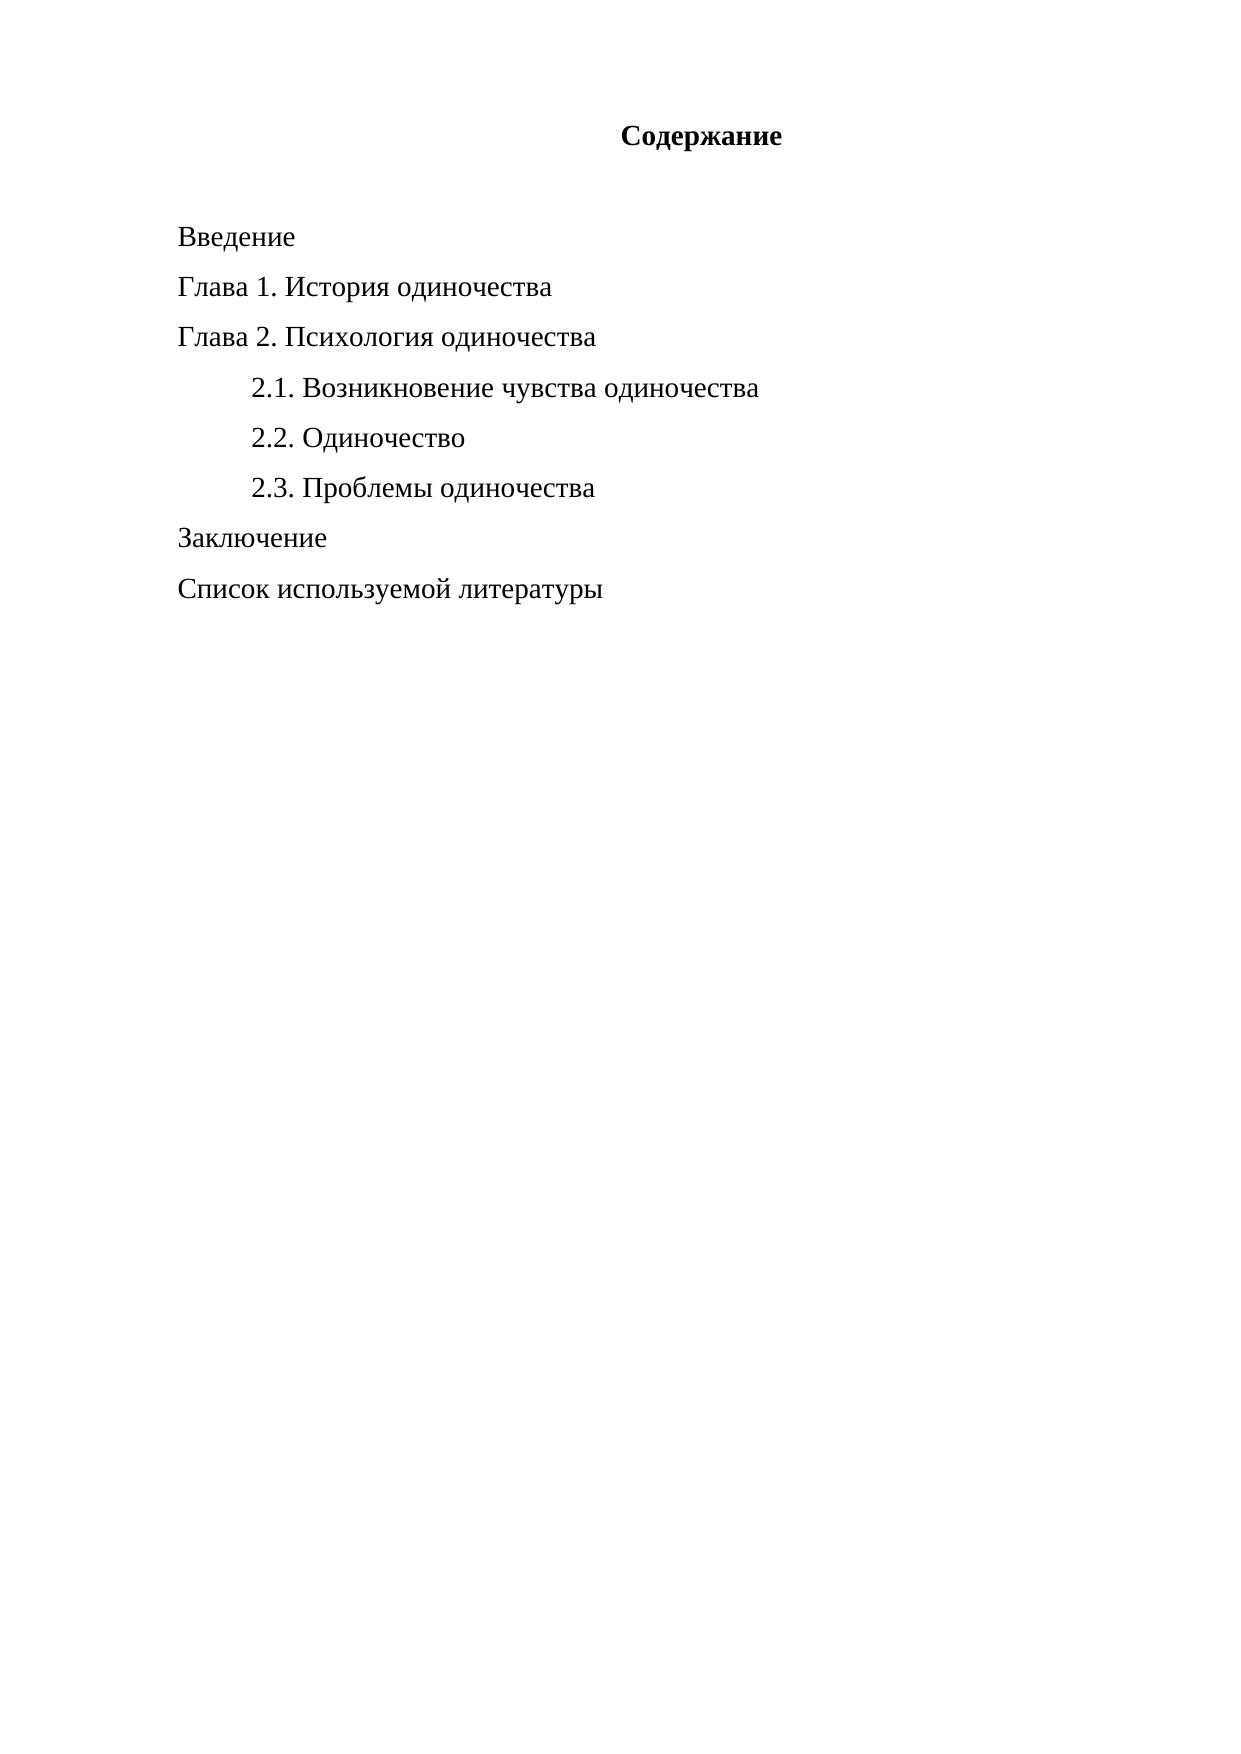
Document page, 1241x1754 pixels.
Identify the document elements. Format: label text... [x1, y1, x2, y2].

text Содержание [177, 118, 1152, 152]
text Заключение [177, 521, 1152, 554]
text 2.1. Возникновение чувства одиночества [177, 370, 1152, 403]
text 2.3. Проблемы одиночества [177, 470, 1152, 504]
text Глава 2. Психология одиночества [177, 319, 1152, 353]
text Глава 1. История одиночества [177, 269, 1152, 303]
text Введение [177, 219, 1152, 252]
text Список используемой литературы [177, 571, 1152, 604]
text 2.2. Одиночество [177, 420, 1152, 453]
